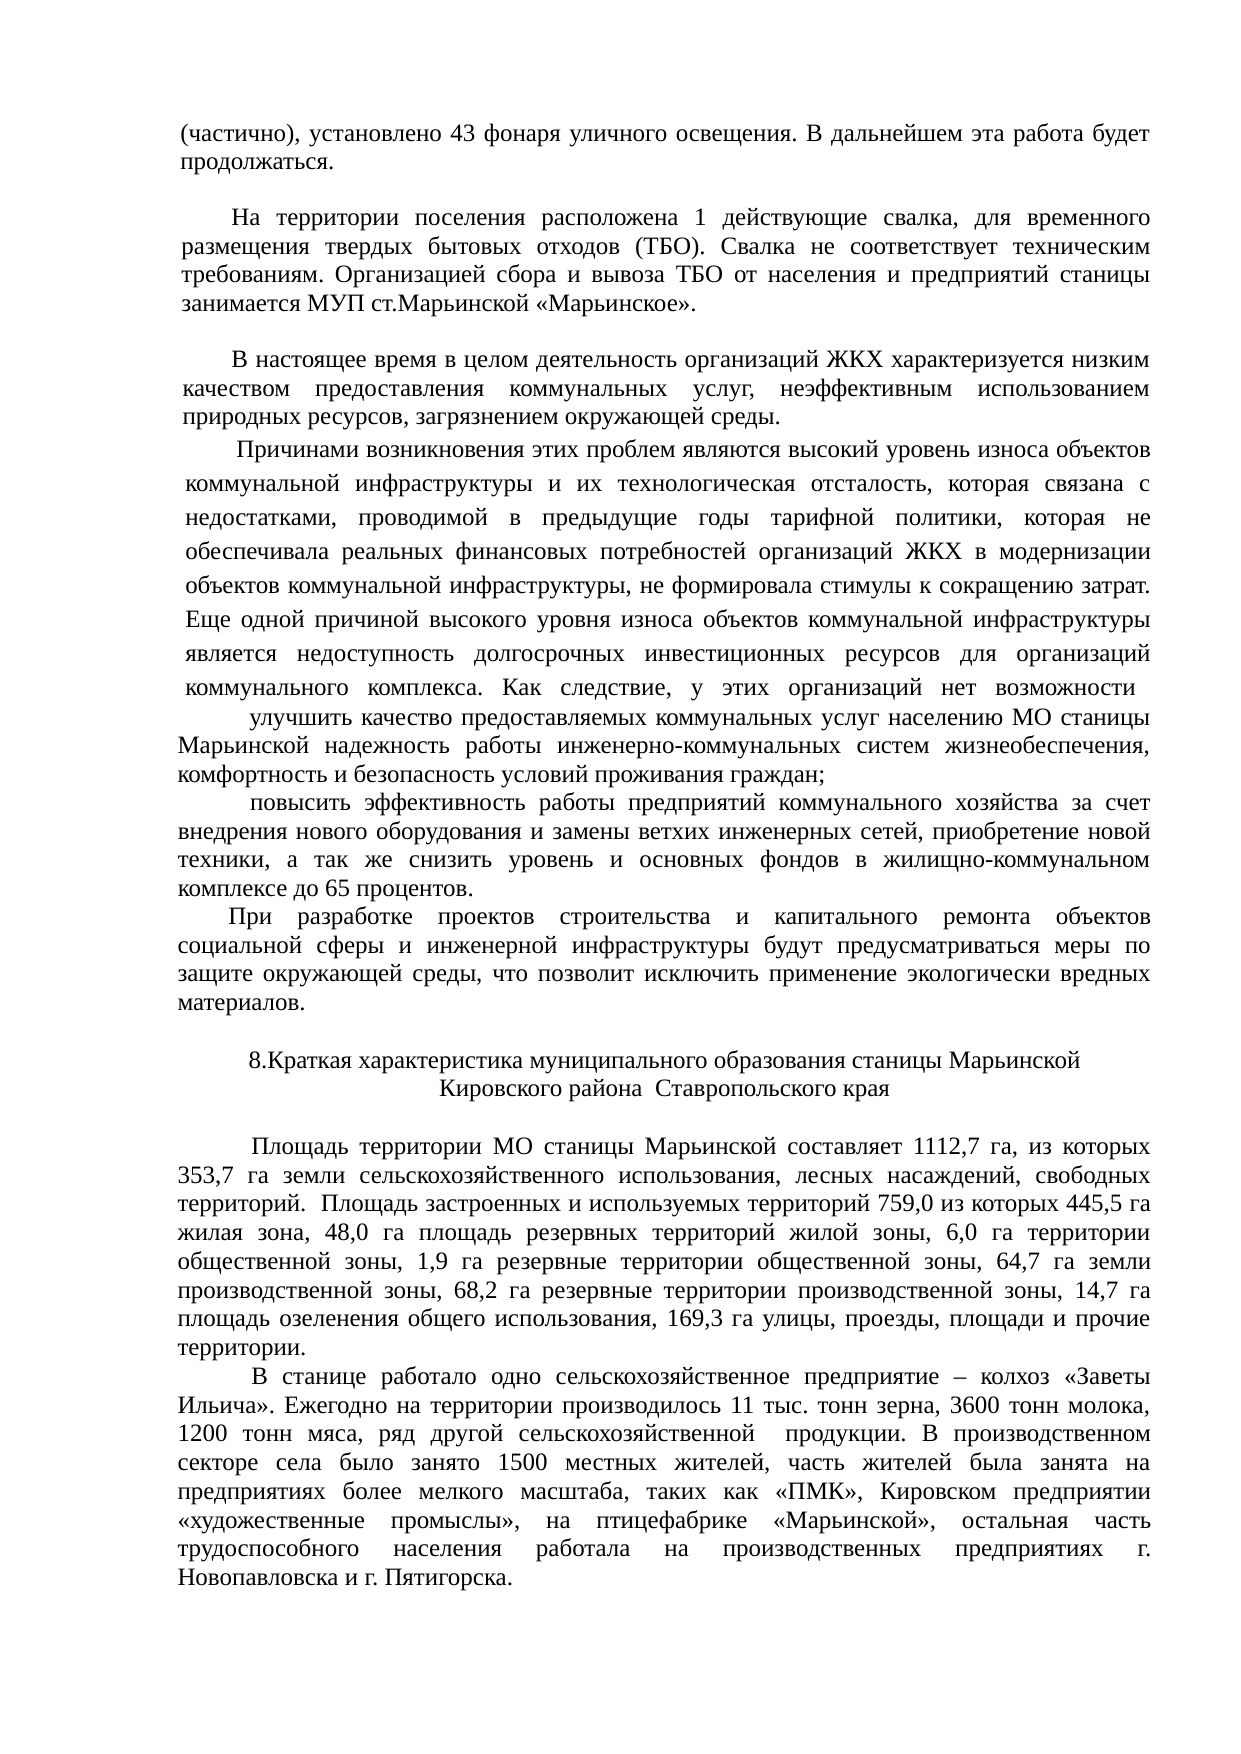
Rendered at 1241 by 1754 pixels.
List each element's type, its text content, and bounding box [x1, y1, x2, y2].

text 8.Краткая характеристика муниципального образования станицы Марьинской [177, 1045, 1152, 1073]
text В станице работало одно сельскохозяйственное предприятие – колхоз «Заветы Ильича». Ежегодно на территории производилось 11 тыс. тонн зерна, 3600 тонн молока, 1200 тонн мяса, ряд другой сельскохозяйственной продукции. В производственном секторе села было занято 1500 местных жителей, часть жителей была занята на предприятиях более мелкого масштаба, таких как «ПМК», Кировском предприятии «художественные промыслы», на птицефабрике «Марьинской», остальная часть трудоспособного населения работала на производственных предприятиях г. Новопавловска и г. Пятигорска. [177, 1361, 1152, 1591]
text Площадь территории МО станицы Марьинской составляет , из которых земли сельскохозяйственного использования, лесных насаждений, свободных территорий. Площадь застроенных и используемых территорий 759,0 из которых жилая зона, площадь резервных территорий жилой зоны, территории общественной зоны, резервные территории общественной зоны, земли производственной зоны, резервные территории производственной зоны, площадь озеленения общего использования, улицы, проезды, площади и прочие территории. [177, 1131, 1152, 1361]
text При разработке проектов строительства и капитального ремонта объектов социальной сферы и инженерной инфраструктуры будут предусматриваться меры по защите окружающей среды, что позволит исключить применение экологически вредных материалов. [177, 902, 1152, 1016]
text Кировского района Ставропольского края [177, 1073, 1152, 1102]
text В настоящее время в целом деятельность организаций ЖКХ характеризуется низким качеством предоставления коммунальных услуг, неэффективным использованием природных ресурсов, загрязнением окружающей среды. [182, 345, 1151, 431]
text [180, 118, 1151, 175]
text повысить эффективность работы предприятий коммунального хозяйства за счет внедрения нового оборудования и замены ветхих инженерных сетей, приобретение новой техники, а так же снизить уровень и основных фондов в жилищно-коммунальном комплексе до 65 процентов. [178, 788, 1151, 902]
text На территории поселения расположена 1 действующие свалка, для временного размещения твердых бытовых отходов (ТБО). Свалка не соответствует техническим требованиям. Организацией сбора и вывоза ТБО от населения и предприятий станицы занимается МУП ст.Марьинской «Марьинское». [181, 203, 1151, 317]
text улучшить качество предоставляемых коммунальных услуг населению МО станицы Марьинской надежность работы инженерно-коммунальных систем жизнеобеспечения, комфортность и безопасность условий проживания граждан; [177, 702, 1151, 788]
text Причинами возникновения этих проблем являются высокий уровень износа объектов коммунальной инфраструктуры и их технологическая отсталость, которая связана с недостатками, проводимой в предыдущие годы тарифной политики, которая не обеспечивала реальных финансовых потребностей организаций ЖКХ в модернизации объектов коммунальной инфраструктуры, не формировала стимулы к сокращению затрат. Еще одной причиной высокого уровня износа объектов коммунальной инфраструктуры является недоступность долгосрочных инвестиционных ресурсов для организаций коммунального комплекса. Как следствие, у этих организаций нет возможности [185, 431, 1152, 702]
